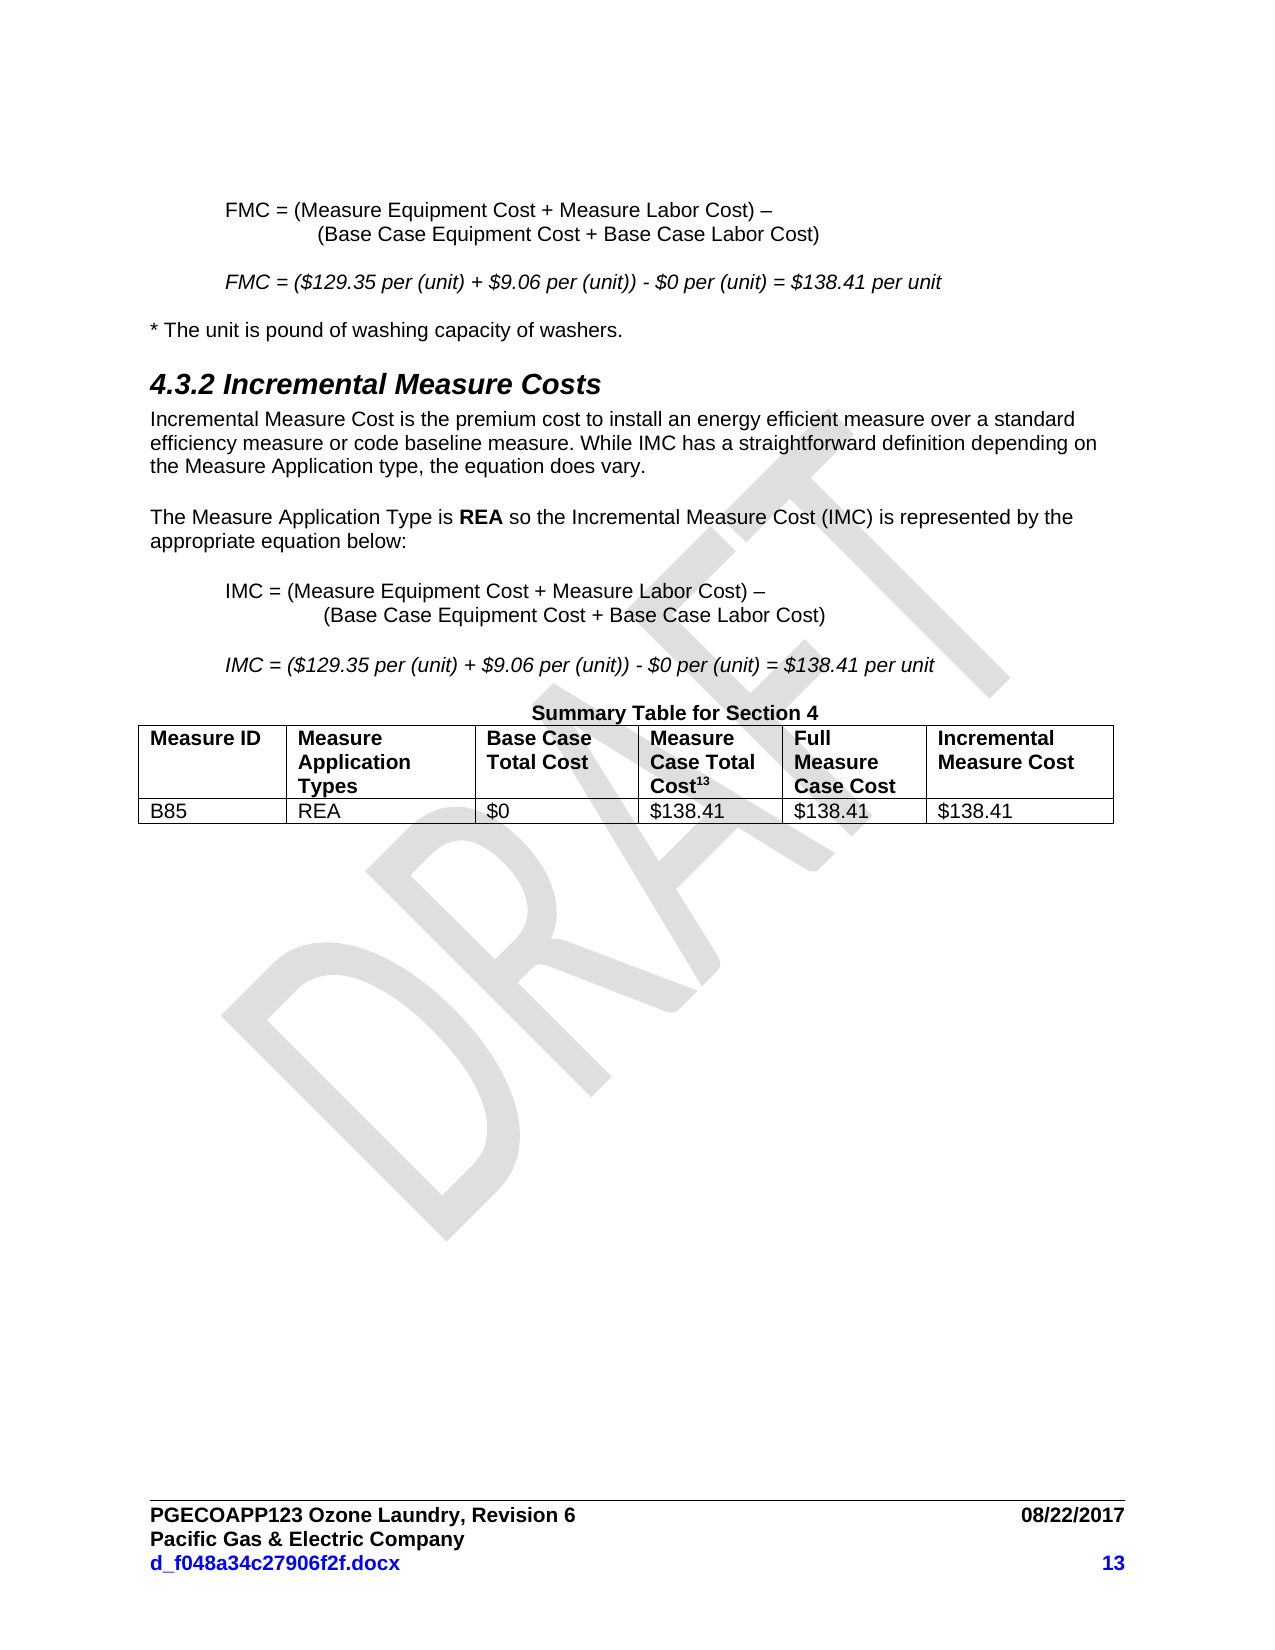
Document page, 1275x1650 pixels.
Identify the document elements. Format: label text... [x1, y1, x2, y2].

text IMC = ($129.35 per (unit) + $9.06 per (unit)) - $0 per (unit) = $138.41 per unit [150, 653, 1125, 677]
table_cell REA [287, 799, 475, 823]
table_header Base Case Total Cost [476, 726, 638, 798]
text (Base Case Equipment Cost + Base Case Labor Cost) [225, 603, 1125, 627]
table_header Measure ID [139, 726, 286, 798]
table_cell B85 [139, 799, 286, 823]
table_cell $138.41 [927, 799, 1113, 823]
text Incremental Measure Cost is the premium cost to install an energy efficient measure over a standard efficiency measure or code baseline measure. While IMC has a straightforward definition depending on the Measure Application type, the equation does vary. [150, 406, 1125, 478]
table_cell $0 [476, 799, 638, 823]
table_cell $138.41 [639, 799, 782, 823]
text FMC = ($129.35 per (unit) + $9.06 per (unit)) - $0 per (unit) = $138.41 per unit [150, 270, 1125, 294]
table_header Full Measure Case Cost [783, 726, 926, 798]
table_cell $138.41 [783, 799, 926, 823]
table_header Measure Application Types [287, 726, 475, 798]
text IMC = (Measure Equipment Cost + Measure Labor Cost) – [150, 579, 1125, 603]
text * The unit is pound of washing capacity of washers. [150, 318, 1125, 342]
subtitle 4.3.2 Incremental Measure Costs [150, 367, 1125, 400]
text (Base Case Equipment Cost + Base Case Labor Cost) [225, 222, 1125, 246]
table_header Measure Case Total Cost [639, 726, 782, 798]
table_header Incremental Measure Cost [927, 726, 1113, 798]
text The Measure Application Type is REA so the Incremental Measure Cost (IMC) is represented by the appropriate equation below: [150, 505, 1125, 553]
text FMC = (Measure Equipment Cost + Measure Labor Cost) – [150, 198, 1125, 222]
text Summary Table for Section 4 [150, 701, 1125, 725]
